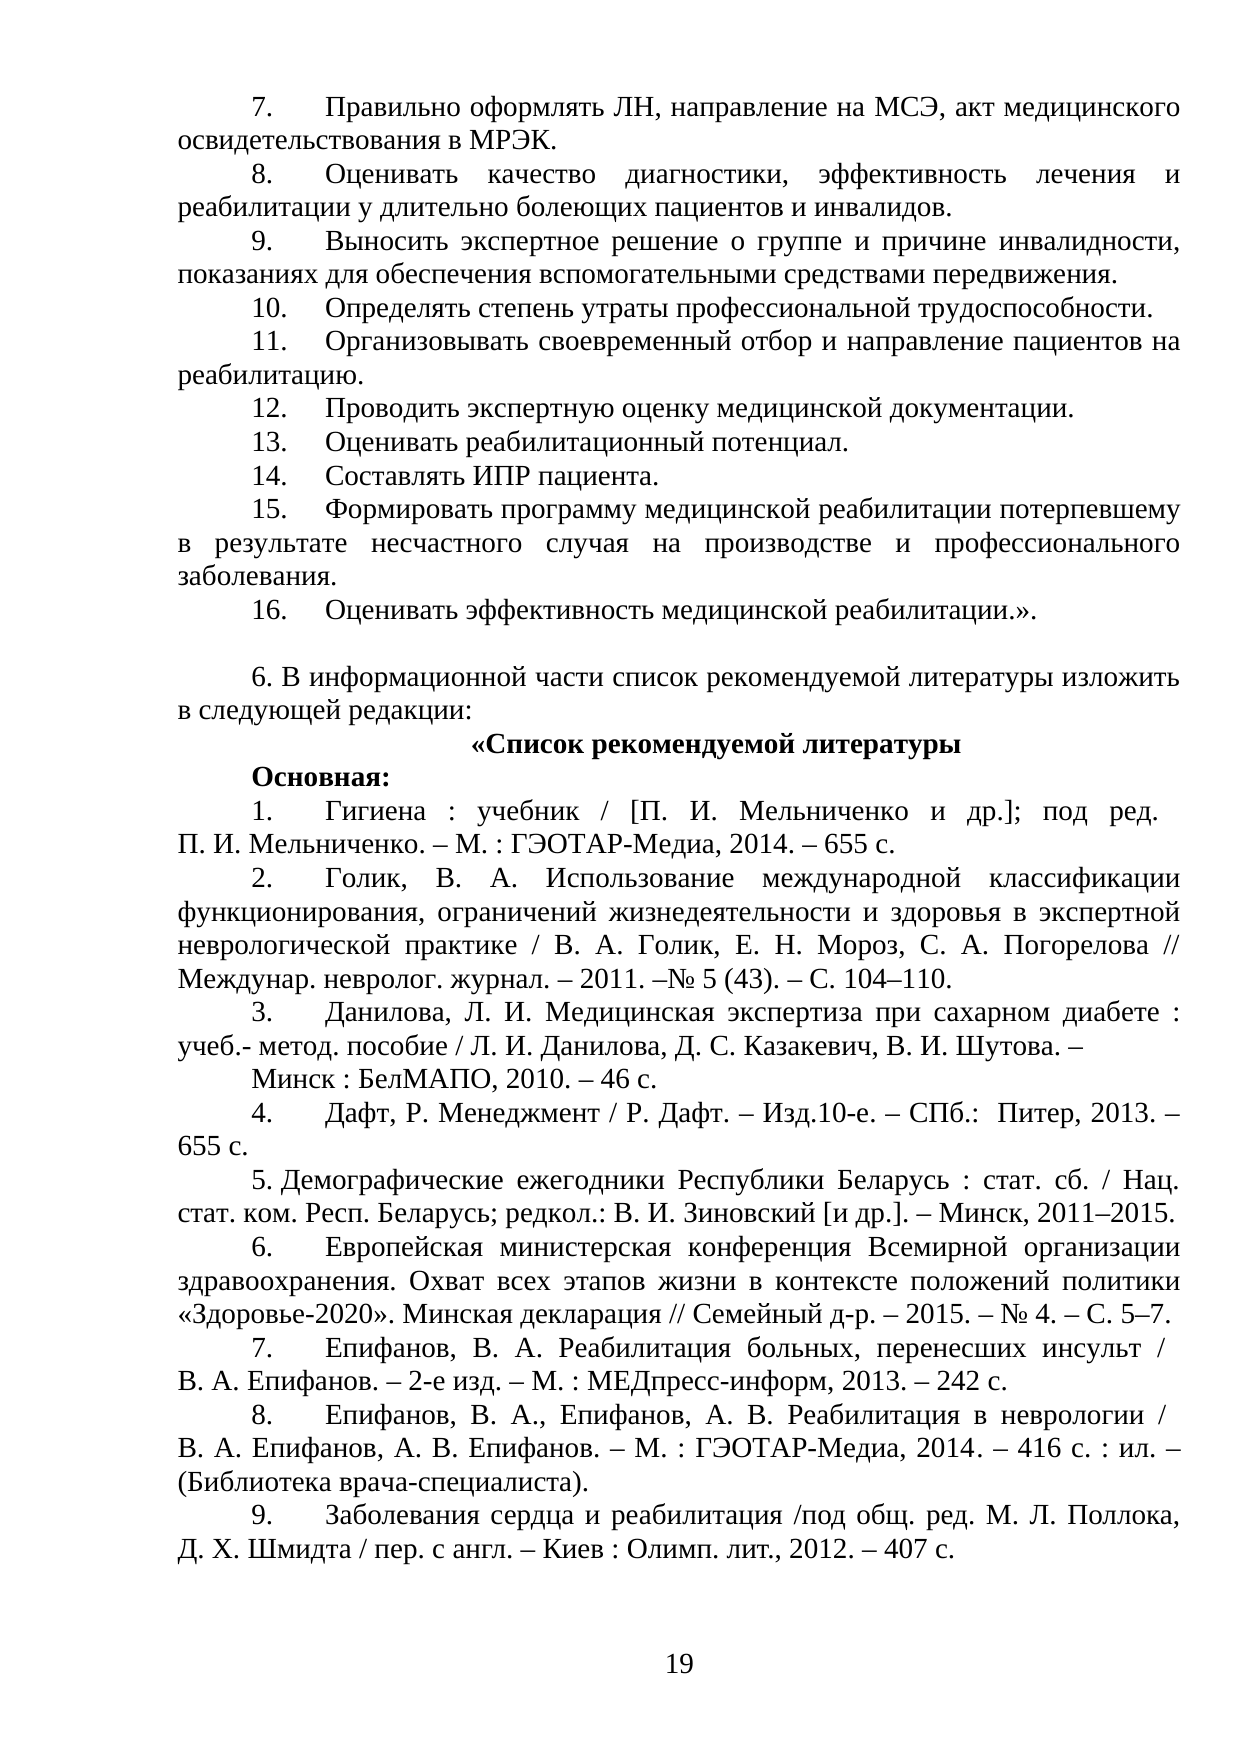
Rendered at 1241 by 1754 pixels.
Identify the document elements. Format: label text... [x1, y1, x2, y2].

list Определять степень утраты профессиональной трудоспособности. [177, 290, 1181, 323]
list Формировать программу медицинской реабилитации потерпевшему в результате несчастного случая на производстве и профессионального заболевания. [177, 491, 1181, 592]
list Дафт, Р. Менеджмент / Р. Дафт. – Изд.10-е. – СПб.: Питер, 2013. – 655 с. [177, 1095, 1181, 1162]
list Епифанов, В. А. Реабилитация больных, перенесших инсульт / В. А. Епифанов. – 2-е изд. – М. : МЕДпресс-информ, 2013. – 242 с. [177, 1330, 1181, 1397]
text 6. В информационной части список рекомендуемой литературы изложить в следующей редакции: [177, 659, 1181, 726]
list Составлять ИПР пациента. [177, 458, 1181, 491]
list Европейская министерская конференция Всемирной организации здравоохранения. Охват всех этапов жизни в контексте положений политики «Здоровье-2020». Минская декларация // Семейный д-р. – 2015. – № 4. – С. 5–7. [177, 1229, 1181, 1330]
list Оценивать качество диагностики, эффективность лечения и реабилитации у длительно болеющих пациентов и инвалидов. [177, 156, 1181, 223]
list Данилова, Л. И. Медицинская экспертиза при сахарном диабете : учеб.- метод. пособие / Л. И. Данилова, Д. С. Казакевич, В. И. Шутова. – [177, 994, 1181, 1061]
list Оценивать эффективность медицинской реабилитации.». [177, 592, 1181, 625]
list Проводить экспертную оценку медицинской документации. [177, 391, 1181, 424]
text «Список рекомендуемой литературы [177, 726, 1181, 759]
text Основная: [177, 759, 1181, 793]
list Организовывать своевременный отбор и направление пациентов на реабилитацию. [177, 323, 1181, 391]
list Демографические ежегодники Республики Беларусь : стат. сб. / Нац. стат. ком. Респ. Беларусь; редкол.: В. И. Зиновский [и др.]. – Минск, 2011–2015. [177, 1162, 1181, 1229]
list Епифанов, В. А., Епифанов, А. В. Реабилитация в неврологии / В. А. Епифанов, А. В. Епифанов. – М. : ГЭОТАР-Медиа, 2014. – 416 с. : ил. – (Библиотека врача-специалиста). [177, 1397, 1181, 1497]
list Голик, В. А. Использование международной классификации функционирования, ограничений жизнедеятельности и здоровья в экспертной неврологической практике / В. А. Голик, Е. Н. Мороз, С. А. Погорелова // Междунар. невролог. журнал. – 2011. –№ 5 (43). – С. 104–110. [177, 860, 1181, 994]
list Оценивать реабилитационный потенциал. [177, 424, 1181, 458]
list Правильно оформлять ЛН, направление на МСЭ, акт медицинского освидетельствования в МРЭК. [177, 89, 1181, 156]
list Выносить экспертное решение о группе и причине инвалидности, показаниях для обеспечения вспомогательными средствами передвижения. [177, 223, 1181, 290]
text Минск : БелМАПО, 2010. – 46 с. [177, 1061, 1181, 1095]
list Гигиена : учебник / [П. И. Мельниченко и др.]; под ред. П. И. Мельниченко. – М. : ГЭОТАР-Медиа, 2014. – 655 с. [177, 793, 1181, 860]
list Заболевания сердца и реабилитация /под общ. ред. М. Л. Поллока, Д. Х. Шмидта / пер. с англ. – Киев : Олимп. лит., 2012. – 407 с. [177, 1497, 1181, 1564]
